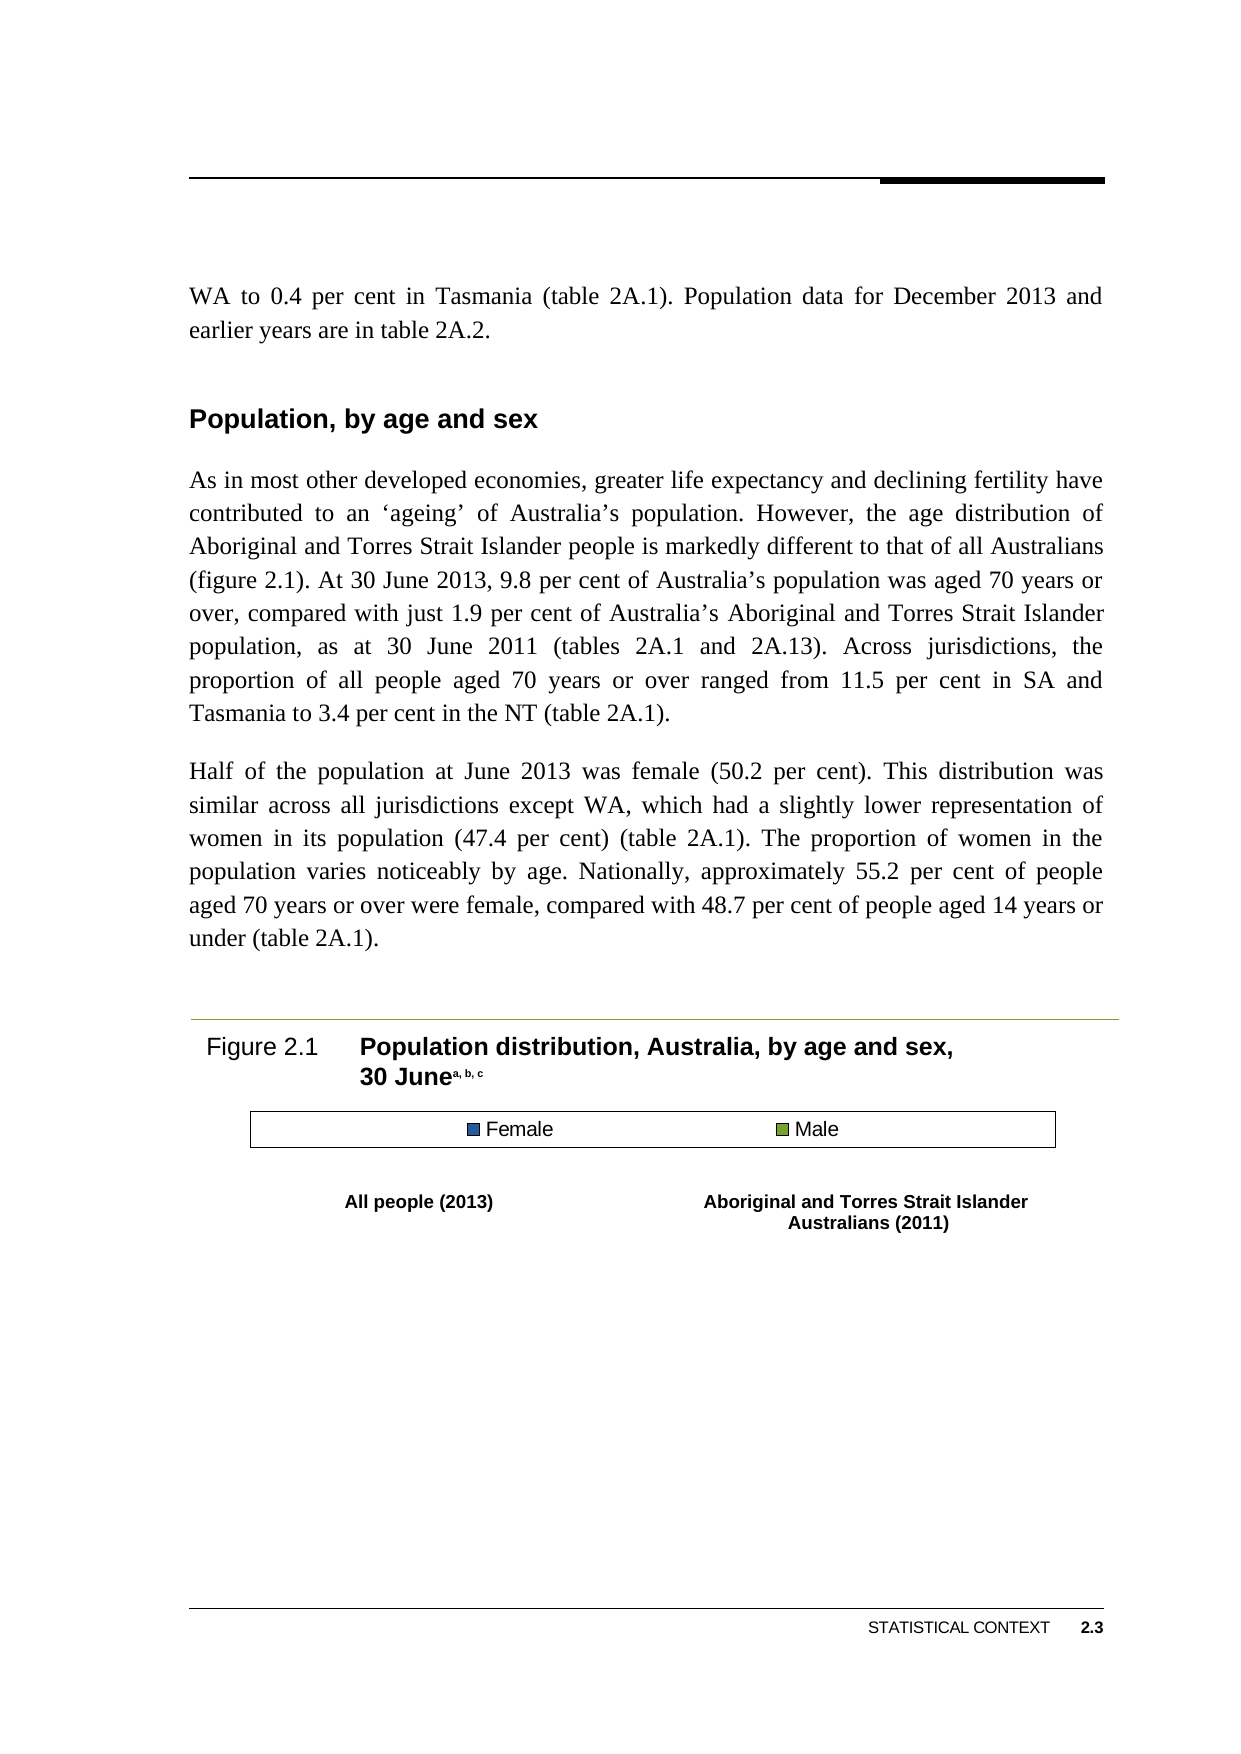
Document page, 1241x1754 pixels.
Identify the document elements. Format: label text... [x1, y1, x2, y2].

text As in most other developed economies, greater life expectancy and declining fertility have contributed to an ‘ageing’ of Australia’s population. However, the age distribution of Aboriginal and Torres Strait Islander people is markedly different to that of all Australians (figure 2.1). At 30 June 2013, 9.8 per cent of Australia’s population was aged 70 years or over, compared with just 1.9 per cent of Australia’s Aboriginal and Torres Strait Islander population, as at 30 June 2011 (tables 2A.1 and 2A.13). Across jurisdictions, the proportion of all people aged 70 years or over ranged from 11.5 per cent in SA and Tasmania to 3.4 per cent in the NT (table 2A.1). [189, 460, 1104, 727]
table_cell [191, 1099, 1119, 1238]
table_header Figure 2.1 Population distribution, Australia, by age and sex, 30 Junea, b, c [191, 1020, 1119, 1099]
text Half of the population at June 2013 was female (50.2 per cent). This distribution was similar across all jurisdictions except WA, which had a slightly lower representation of women in its population (47.4 per cent) (table 2A.1). The proportion of women in the population varies noticeably by age. Nationally, approximately 55.2 per cent of people aged 70 years or over were female, compared with 48.7 per cent of people aged 14 years or under (table 2A.1). [189, 752, 1104, 952]
subtitle Population, by age and sex [189, 402, 1104, 435]
